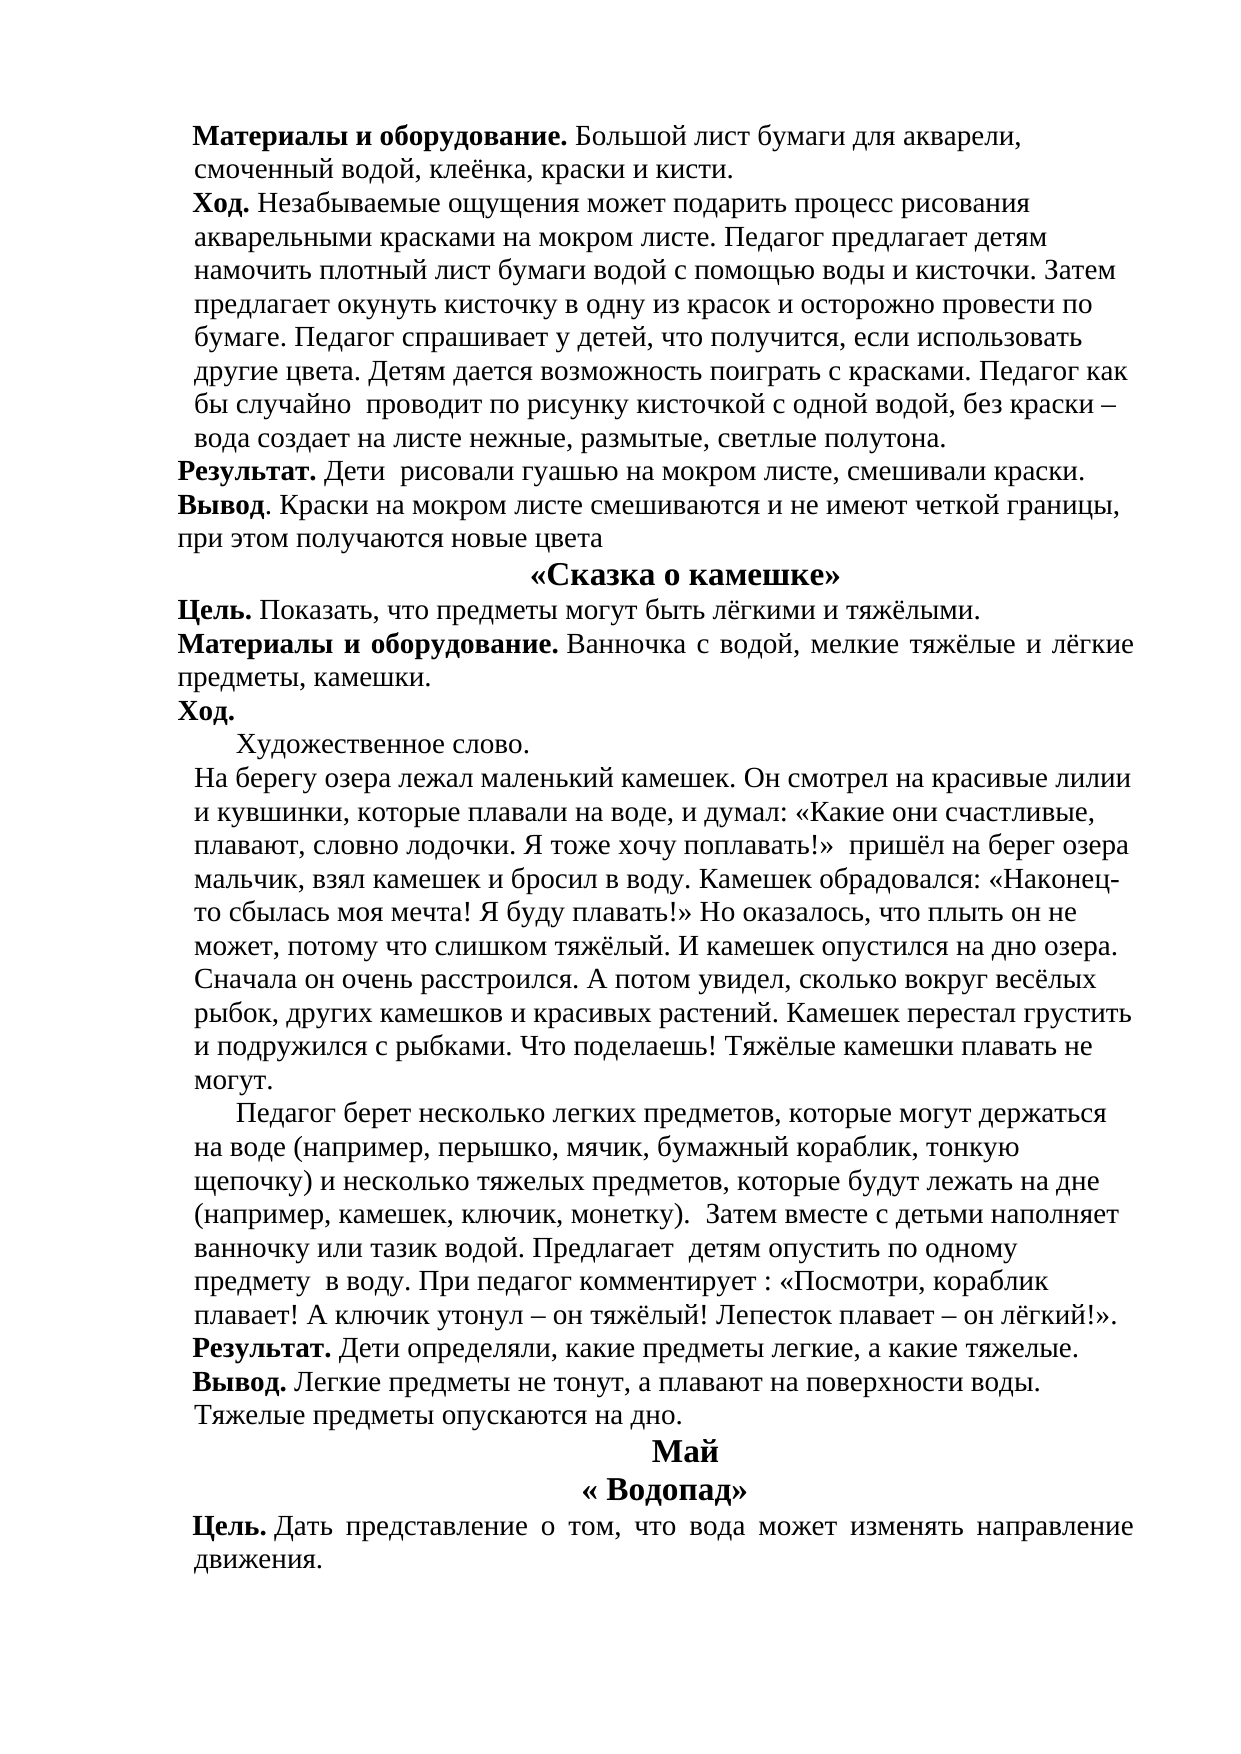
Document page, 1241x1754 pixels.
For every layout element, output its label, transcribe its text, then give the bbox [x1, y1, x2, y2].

text Цель. Дать представление о том, что вода может изменять направление движения. [192, 1508, 1135, 1575]
text Ход. Незабываемые ощущения может подарить процесс рисования акварельными красками на мокром листе. Педагог предлагает детям намочить плотный лист бумаги водой с помощью воды и кисточки. Затем предлагает окунуть кисточку в одну из красок и осторожно провести по бумаге. Педагог спрашивает у детей, что получится, если использовать другие цвета. Детям дается возможность поиграть с красками. Педагог как бы случайно проводит по рисунку кисточкой с одной водой, без краски – вода создает на листе нежные, размытые, светлые полутона. [192, 185, 1135, 453]
text Педагог берет несколько легких предметов, которые могут держаться на воде (например, перышко, мячик, бумажный кораблик, тонкую щепочку) и несколько тяжелых предметов, которые будут лежать на дне (например, камешек, ключик, монетку). Затем вместе с детьми наполняет ванночку или тазик водой. Предлагает детям опустить по одному предмету в воду. При педагог комментирует : «Посмотри, кораблик плавает! А ключик утонул – он тяжёлый! Лепесток плавает – он лёгкий!». [194, 1096, 1135, 1330]
text Ход. [177, 693, 1135, 727]
text Май « Водопад» [194, 1431, 1135, 1508]
text Материалы и оборудование. Ванночка с водой, мелкие тяжёлые и лёгкие предметы, камешки. [177, 626, 1135, 693]
text Художественное слово. На берегу озера лежал маленький камешек. Он смотрел на красивые лилии и кувшинки, которые плавали на воде, и думал: «Какие они счастливые, плавают, словно лодочки. Я тоже хочу поплавать!» пришёл на берег озера мальчик, взял камешек и бросил в воду. Камешек обрадовался: «Наконец-то сбылась моя мечта! Я буду плавать!» Но оказалось, что плыть он не может, потому что слишком тяжёлый. И камешек опустился на дно озера. Сначала он очень расстроился. А потом увидел, сколько вокруг весёлых рыбок, других камешков и красивых растений. Камешек перестал грустить и подружился с рыбками. Что поделаешь! Тяжёлые камешки плавать не могут. [194, 727, 1135, 1096]
text Результат. Дети определяли, какие предметы легкие, а какие тяжелые. [192, 1330, 1135, 1364]
text Вывод. Легкие предметы не тонут, а плавают на поверхности воды. Тяжелые предметы опускаются на дно. [192, 1364, 1135, 1431]
text Результат. Дети рисовали гуашью на мокром листе, смешивали краски. [177, 453, 1152, 487]
text Материалы и оборудование. Большой лист бумаги для акварели, смоченный водой, клеёнка, краски и кисти. [192, 118, 1135, 185]
text «Сказка о камешке» [194, 554, 1135, 592]
text Вывод. Краски на мокром листе смешиваются и не имеют четкой границы, при этом получаются новые цвета [177, 487, 1152, 554]
text Цель. Показать, что предметы могут быть лёгкими и тяжёлыми. [177, 592, 1135, 626]
